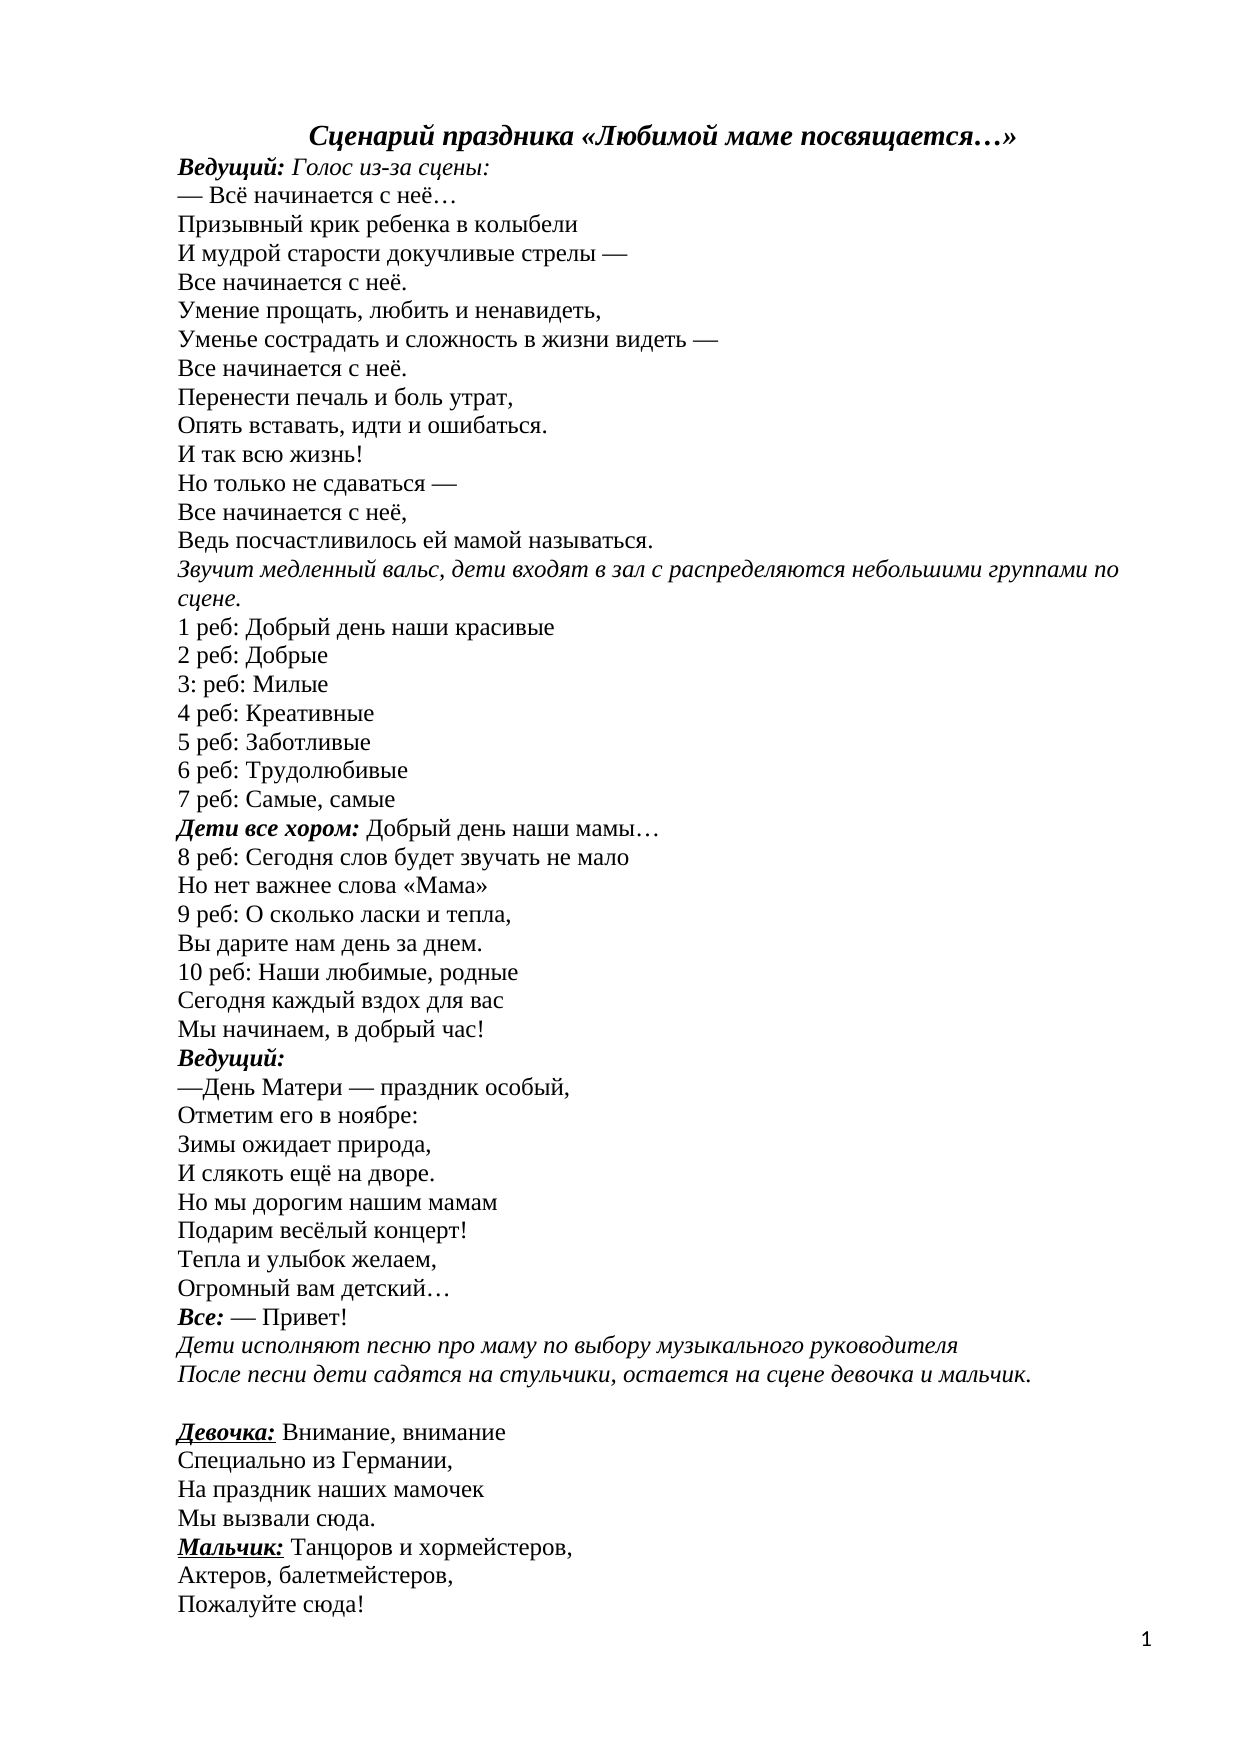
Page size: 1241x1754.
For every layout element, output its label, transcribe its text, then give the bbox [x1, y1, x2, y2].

text Мы начинаем, в добрый час! [177, 1014, 1152, 1043]
text Специально из Германии, [177, 1445, 1152, 1474]
text Актеров, балетмейстеров, [177, 1560, 1152, 1589]
text 9 реб: О сколько ласки и тепла, [177, 899, 1152, 928]
text Вы дарите нам день за днем. [177, 928, 1152, 957]
text Все: — Привет! [177, 1302, 1152, 1330]
text Ведущий: Голос из-за сцены: [177, 152, 1152, 180]
text — Всё начинается с неё… Призывный крик ребенка в колыбели И мудрой старости докучливые стрелы — Все начинается с неё. Умение прощать, любить и ненавидеть, Уменье сострадать и сложность в жизни видеть — Все начинается с неё. Перенести печаль и боль утрат, Опять вставать, идти и ошибаться. И так всю жизнь! Но только не сдаваться — Все начинается с неё, Ведь посчастливилось ей мамой называться. [177, 180, 1152, 554]
text Дети исполняют песню про маму по выбору музыкального руководителя [177, 1330, 1152, 1359]
text 4 реб: Креативные [177, 698, 1152, 727]
text Дети все хором: Добрый день наши мамы… [177, 813, 1152, 842]
text Звучит медленный вальс, дети входят в зал с распределяются небольшими группами по сцене. [177, 554, 1152, 612]
text 3: реб: Милые [177, 669, 1152, 698]
text Мы вызвали сюда. [177, 1503, 1152, 1532]
text Пожалуйте сюда! [177, 1589, 1152, 1618]
text Но нет важнее слова «Мама» [177, 870, 1152, 899]
text 2 реб: Добрые [177, 640, 1152, 669]
text 10 реб: Наши любимые, родные [177, 957, 1152, 985]
text 1 реб: Добрый день наши красивые [177, 612, 1152, 640]
text На праздник наших мамочек [177, 1474, 1152, 1503]
text —День Матери — праздник особый, Отметим его в ноябре: Зимы ожидает природа, И слякоть ещё на дворе. Но мы дорогим нашим мамам Подарим весёлый концерт! Тепла и улыбок желаем, Огромный вам детский… [177, 1072, 1152, 1302]
text Мальчик: Танцоров и хормейстеров, [177, 1532, 1152, 1560]
text 7 реб: Самые, самые [177, 784, 1152, 813]
text 5 реб: Заботливые [177, 727, 1152, 755]
text Ведущий: [177, 1043, 1152, 1072]
text Сегодня каждый вздох для вас [177, 985, 1152, 1014]
text 8 реб: Сегодня слов будет звучать не мало [177, 842, 1152, 870]
text Девочка: Внимание, внимание [177, 1417, 1152, 1445]
text Сценарий праздника «Любимой маме посвящается…» [177, 118, 1152, 152]
text 6 реб: Трудолюбивые [177, 755, 1152, 784]
text После песни дети садятся на стульчики, остается на сцене девочка и мальчик. [177, 1359, 1152, 1388]
